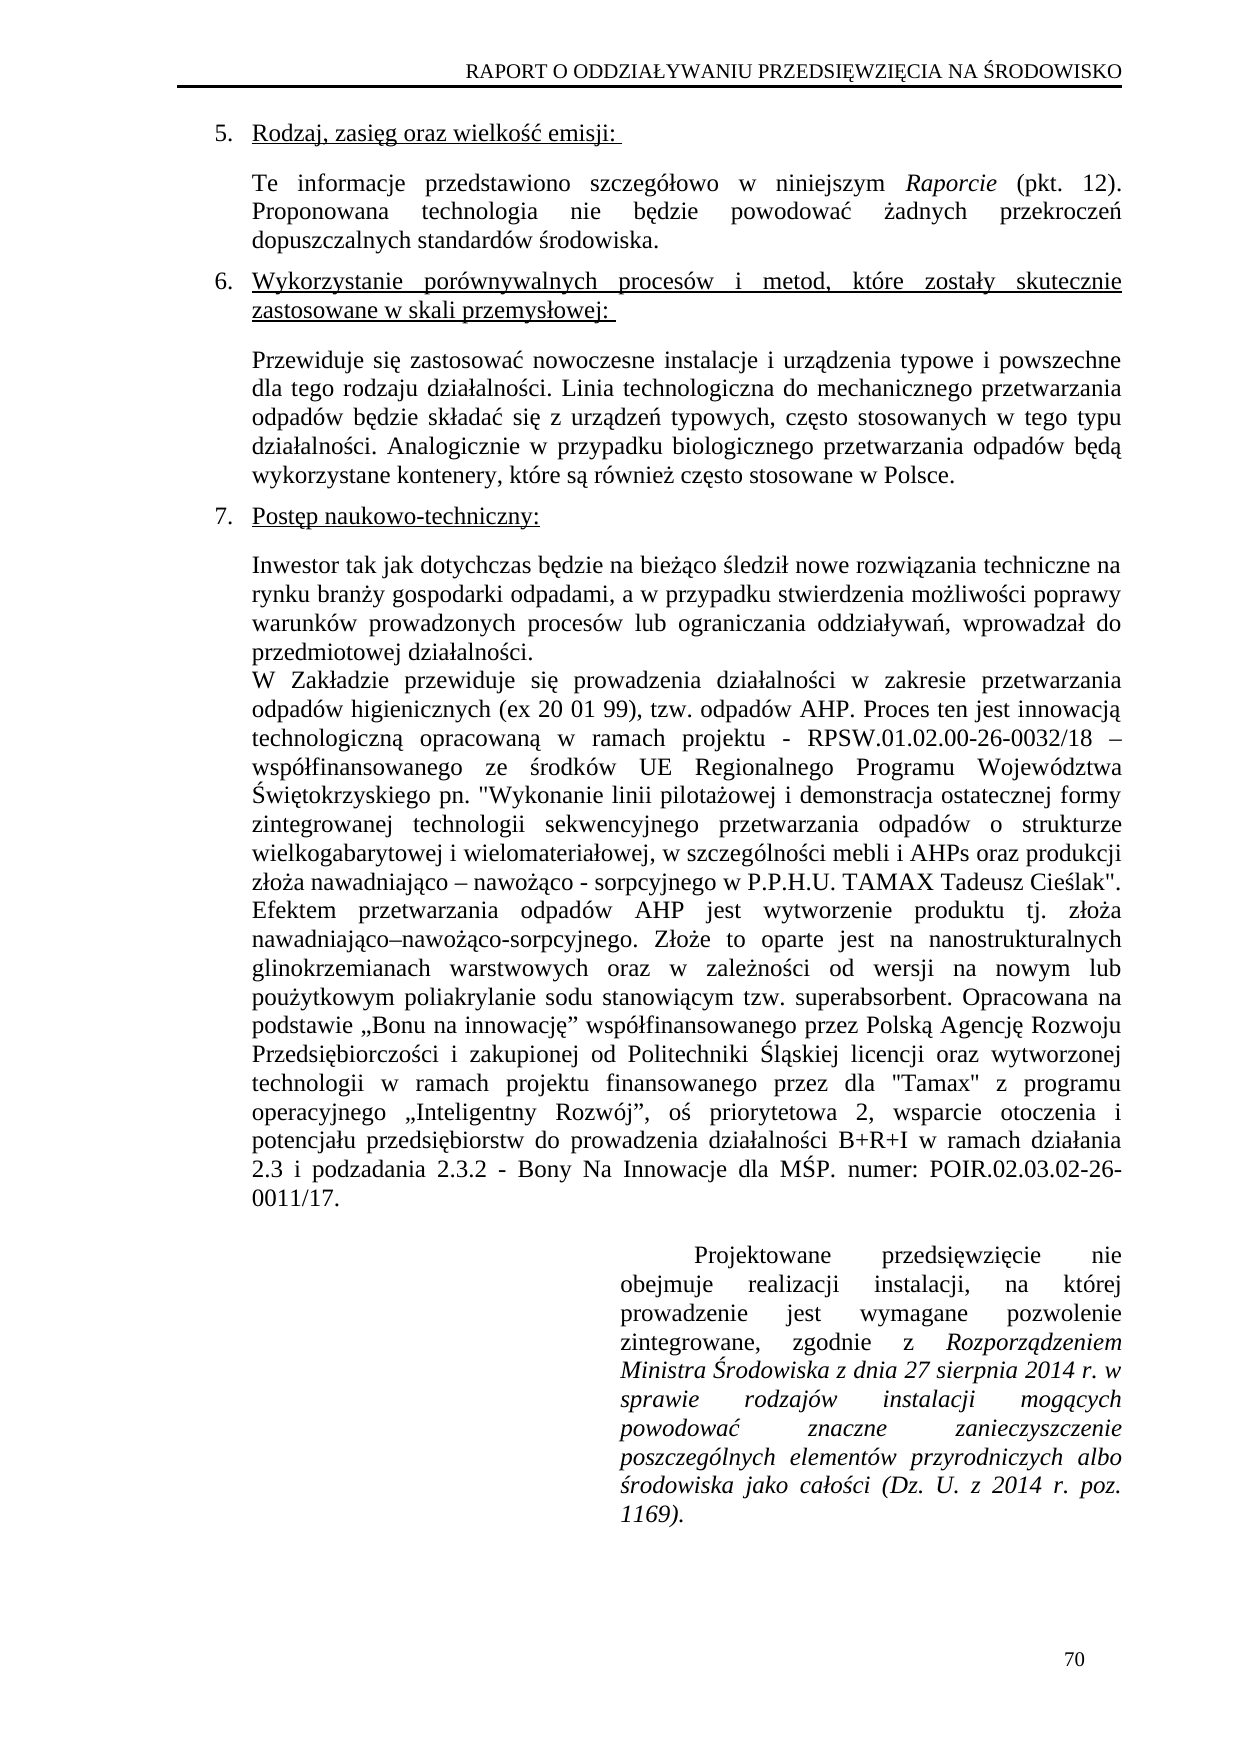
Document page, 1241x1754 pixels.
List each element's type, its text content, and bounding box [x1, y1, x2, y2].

list Rodzaj, zasięg oraz wielkość emisji: [214, 118, 1122, 147]
text W Zakładzie przewiduje się prowadzenia działalności w zakresie przetwarzania odpadów higienicznych (ex 20 01 99), tzw. odpadów AHP. Proces ten jest innowacją technologiczną opracowaną w ramach projektu - RPSW.01.02.00-26-0032/18 – współfinansowanego ze środków UE Regionalnego Programu Województwa Świętokrzyskiego pn. "Wykonanie linii pilotażowej i demonstracja ostatecznej formy zintegrowanej technologii sekwencyjnego przetwarzania odpadów o strukturze wielkogabarytowej i wielomateriałowej, w szczególności mebli i AHPs oraz produkcji złoża nawadniająco – nawożąco - sorpcyjnego w P.P.H.U. TAMAX Tadeusz Cieślak". Efektem przetwarzania odpadów AHP jest wytworzenie produktu tj. złoża nawadniająco–nawożąco-sorpcyjnego. Złoże to oparte jest na nanostrukturalnych glinokrzemianach warstwowych oraz w zależności od wersji na nowym lub poużytkowym poliakrylanie sodu stanowiącym tzw. superabsorbent. Opracowana na podstawie „Bonu na innowację” współfinansowanego przez Polską Agencję Rozwoju Przedsiębiorczości i zakupionej od Politechniki Śląskiej licencji oraz wytworzonej technologii w ramach projektu finansowanego przez dla ''Tamax'' z programu operacyjnego „Inteligentny Rozwój”, oś priorytetowa 2, wsparcie otoczenia i potencjału przedsiębiorstw do prowadzenia działalności B+R+I w ramach działania 2.3 i podzadania 2.3.2 - Bony Na Innowacje dla MŚP. numer: POIR.02.03.02-26-0011/17. [252, 666, 1122, 1212]
text Inwestor tak jak dotychczas będzie na bieżąco śledził nowe rozwiązania techniczne na rynku branży gospodarki odpadami, a w przypadku stwierdzenia możliwości poprawy warunków prowadzonych procesów lub ograniczania oddziaływań, wprowadzał do przedmiotowej działalności. [252, 551, 1122, 666]
list Wykorzystanie porównywalnych procesów i metod, które zostały skutecznie zastosowane w skali przemysłowej: [214, 266, 1122, 324]
text Projektowane przedsięwzięcie nie obejmuje realizacji instalacji, na której prowadzenie jest wymagane pozwolenie zintegrowane, zgodnie z Rozporządzeniem Ministra Środowiska z dnia 27 sierpnia 2014 r. w sprawie rodzajów instalacji mogących powodować znaczne zanieczyszczenie poszczególnych elementów przyrodniczych albo środowiska jako całości (Dz. U. z 2014 r. poz. 1169). [620, 1241, 1122, 1528]
text Te informacje przedstawiono szczegółowo w niniejszym Raporcie (pkt. 12). Proponowana technologia nie będzie powodować żadnych przekroczeń dopuszczalnych standardów środowiska. [252, 168, 1122, 254]
list Postęp naukowo-techniczny: [214, 501, 1122, 530]
text Przewiduje się zastosować nowoczesne instalacje i urządzenia typowe i powszechne dla tego rodzaju działalności. Linia technologiczna do mechanicznego przetwarzania odpadów będzie składać się z urządzeń typowych, często stosowanych w tego typu działalności. Analogicznie w przypadku biologicznego przetwarzania odpadów będą wykorzystane kontenery, które są również często stosowane w Polsce. [252, 345, 1122, 488]
